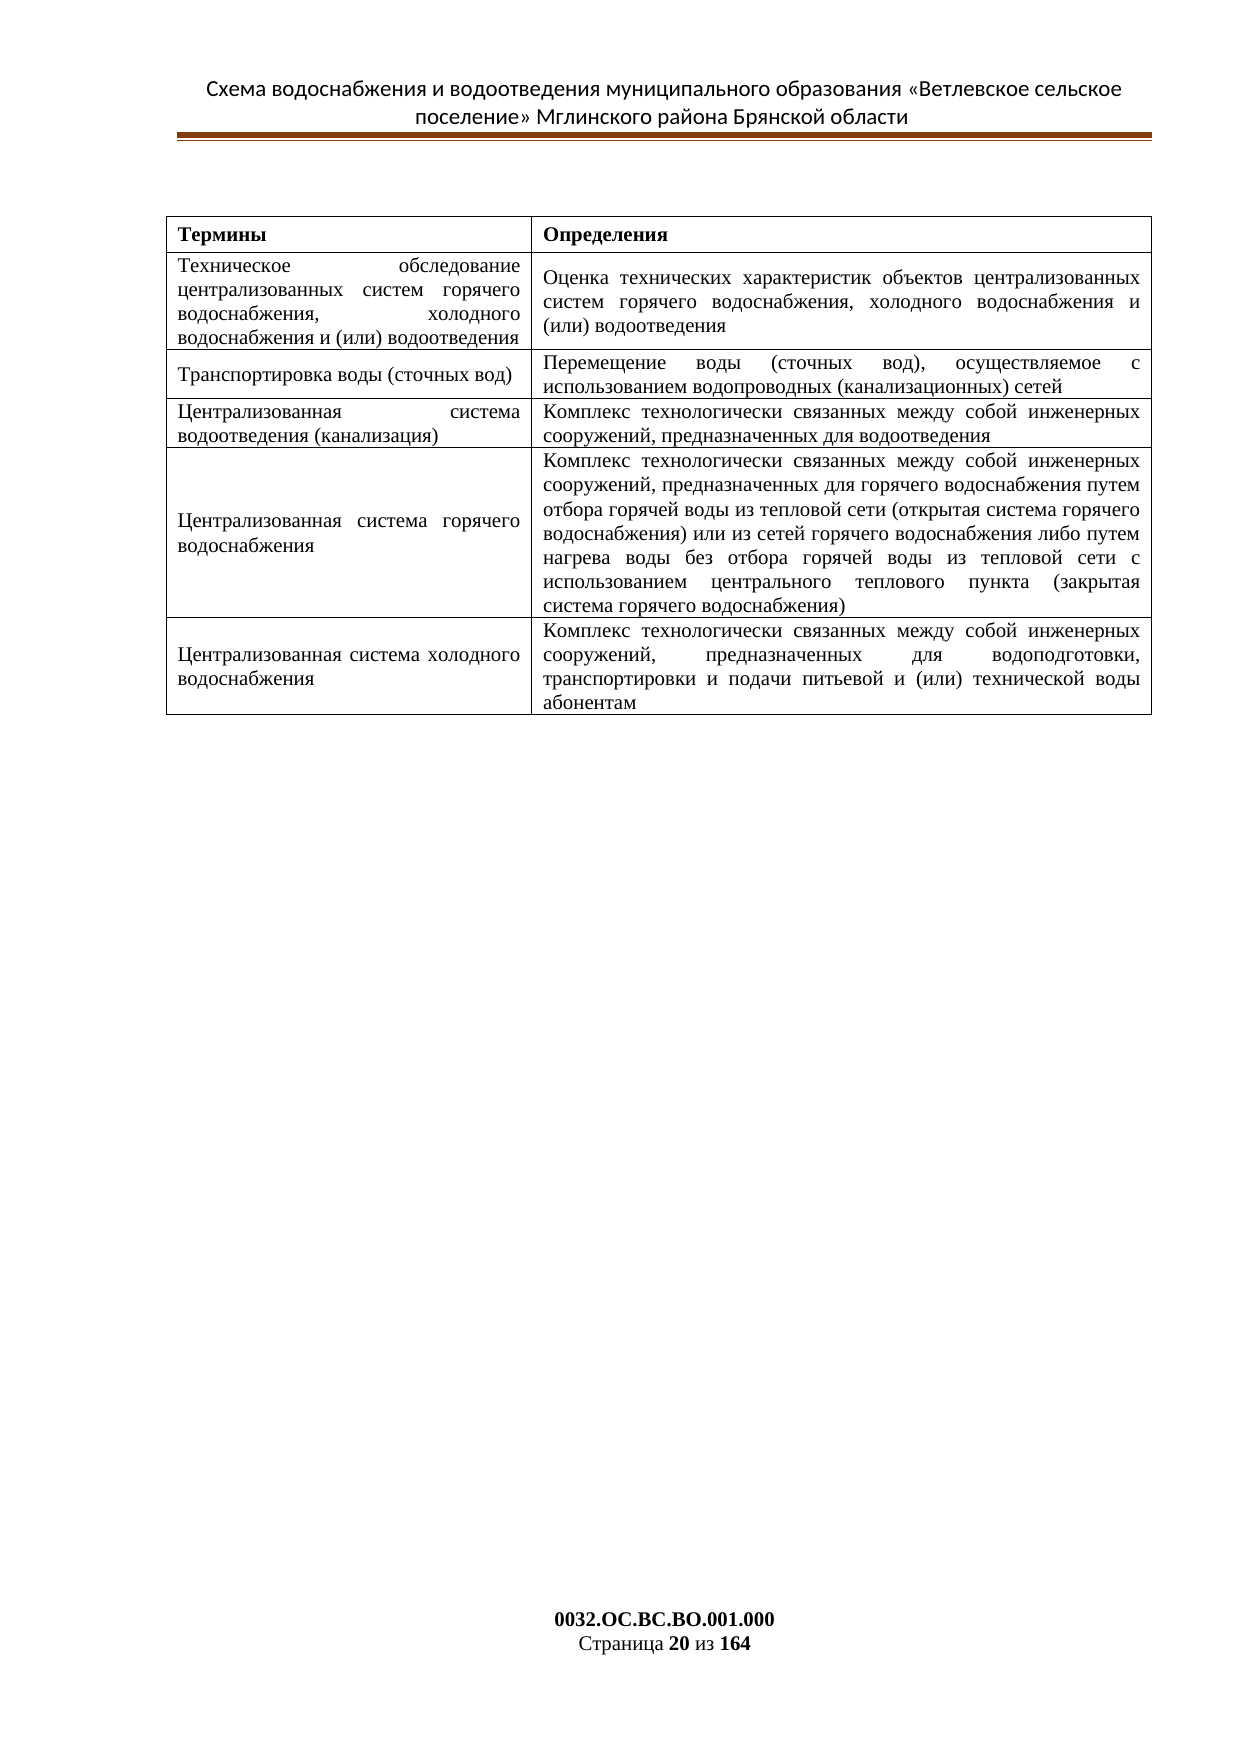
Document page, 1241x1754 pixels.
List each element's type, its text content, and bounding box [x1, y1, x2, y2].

table_header Термины [167, 217, 531, 252]
table_cell Комплекс технологически связанных между собой инженерных сооружений, предназначенных для горячего водоснабжения путем отбора горячей воды из тепловой сети (открытая система горячего водоснабжения) или из сетей горячего водоснабжения либо путем нагрева воды без отбора горячей воды из тепловой сети с использованием центрального теплового пункта (закрытая система горячего водоснабжения) [532, 448, 1151, 617]
table_header Определения [532, 217, 1151, 252]
table_cell Перемещение воды (сточных вод), осуществляемое с использованием водопроводных (канализационных) сетей [532, 350, 1151, 398]
table_cell Централизованная система горячего водоснабжения [167, 448, 531, 617]
table_cell Комплекс технологически связанных между собой инженерных сооружений, предназначенных для водоподготовки, транспортировки и подачи питьевой и (или) технической воды абонентам [532, 618, 1151, 714]
table_cell Транспортировка воды (сточных вод) [167, 350, 531, 398]
table_cell Централизованная система холодного водоснабжения [167, 618, 531, 714]
table_cell Комплекс технологически связанных между собой инженерных сооружений, предназначенных для водоотведения [532, 399, 1151, 447]
table_cell Централизованная система водоотведения (канализация) [167, 399, 531, 447]
table_cell Техническое обследование централизованных систем горячего водоснабжения, холодного водоснабжения и (или) водоотведения [167, 253, 531, 349]
table_cell Оценка технических характеристик объектов централизованных систем горячего водоснабжения, холодного водоснабжения и (или) водоотведения [532, 253, 1151, 349]
